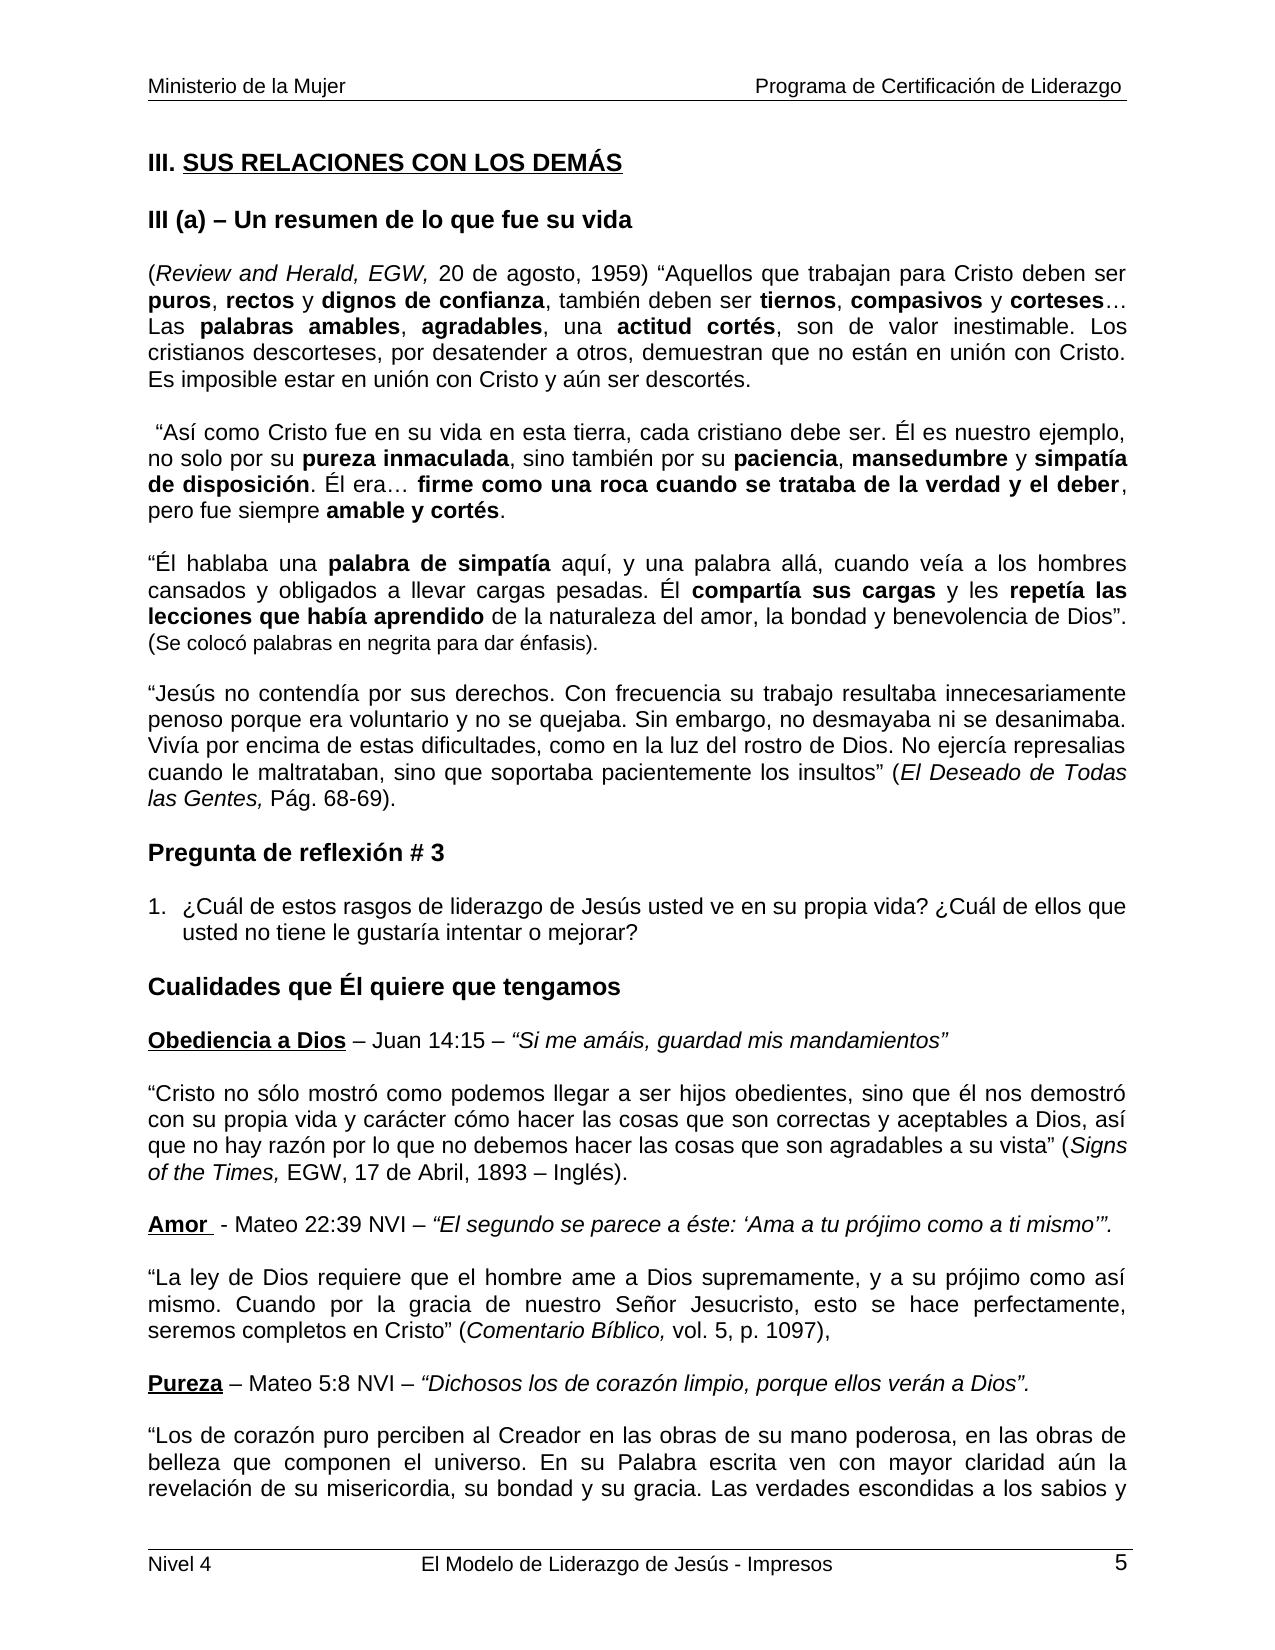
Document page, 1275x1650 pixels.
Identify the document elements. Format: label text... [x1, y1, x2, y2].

text (Review and Herald, EGW, 20 de agosto, 1959) “Aquellos que trabajan para Cristo deben ser puros, rectos y dignos de confianza, también deben ser tiernos, compasivos y corteses…Las palabras amables, agradables, una actitud cortés, son de valor inestimable. Los cristianos descorteses, por desatender a otros, demuestran que no están en unión con Cristo. Es imposible estar en unión con Cristo y aún ser descortés. [148, 260, 1127, 392]
text “Jesús no contendía por sus derechos. Con frecuencia su trabajo resultaba innecesariamente penoso porque era voluntario y no se quejaba. Sin embargo, no desmayaba ni se desanimaba. Vivía por encima de estas dificultades, como en la luz del rostro de Dios. No ejercía represalias cuando le maltrataban, sino que soportaba pacientemente los insultos” (El Deseado de Todas las Gentes, Pág. 68-69). [148, 679, 1127, 811]
text Cualidades que Él quiere que tengamos [148, 972, 1127, 1001]
text Pureza – Mateo 5:8 NVI – “Dichosos los de corazón limpio, porque ellos verán a Dios”. [148, 1369, 1127, 1396]
text Pregunta de reflexión # 3 [148, 838, 1127, 866]
text III. SUS RELACIONES CON LOS DEMÁS [148, 148, 1127, 176]
text 1. ¿Cuál de estos rasgos de liderazgo de Jesús usted ve en su propia vida? ¿Cuál de ellos que usted no tiene le gustaría intentar o mejorar? [148, 893, 1127, 946]
text III (a) – Un resumen de lo que fue su vida [148, 205, 1127, 234]
text “Así como Cristo fue en su vida en esta tierra, cada cristiano debe ser. Él es nuestro ejemplo, no solo por su pureza inmaculada, sino también por su paciencia, mansedumbre y simpatía de disposición. Él era… firme como una roca cuando se trataba de la verdad y el deber, pero fue siempre amable y cortés. [148, 418, 1127, 524]
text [148, 1422, 1127, 1501]
text “Él hablaba una palabra de simpatía aquí, y una palabra allá, cuando veía a los hombres cansados y obligados a llevar cargas pesadas. Él compartía sus cargas y les repetía las lecciones que había aprendido de la naturaleza del amor, la bondad y benevolencia de Dios”. (Se colocó palabras en negrita para dar énfasis). [148, 550, 1127, 656]
text “La ley de Dios requiere que el hombre ame a Dios supremamente, y a su prójimo como así mismo. Cuando por la gracia de nuestro Señor Jesucristo, esto se hace perfectamente, seremos completos en Cristo” (Comentario Bíblico, vol. 5, p. 1097), [148, 1264, 1127, 1343]
text “Cristo no sólo mostró como podemos llegar a ser hijos obedientes, sino que él nos demostró con su propia vida y carácter cómo hacer las cosas que son correctas y aceptables a Dios, así que no hay razón por lo que no debemos hacer las cosas que son agradables a su vista” (Signs of the Times, EGW, 17 de Abril, 1893 – Inglés). [148, 1080, 1127, 1185]
text Amor - Mateo 22:39 NVI – “El segundo se parece a éste: ‘Ama a tu prójimo como a ti mismo’”. [148, 1211, 1127, 1238]
text Obediencia a Dios – Juan 14:15 – “Si me amáis, guardad mis mandamientos” [148, 1027, 1127, 1053]
